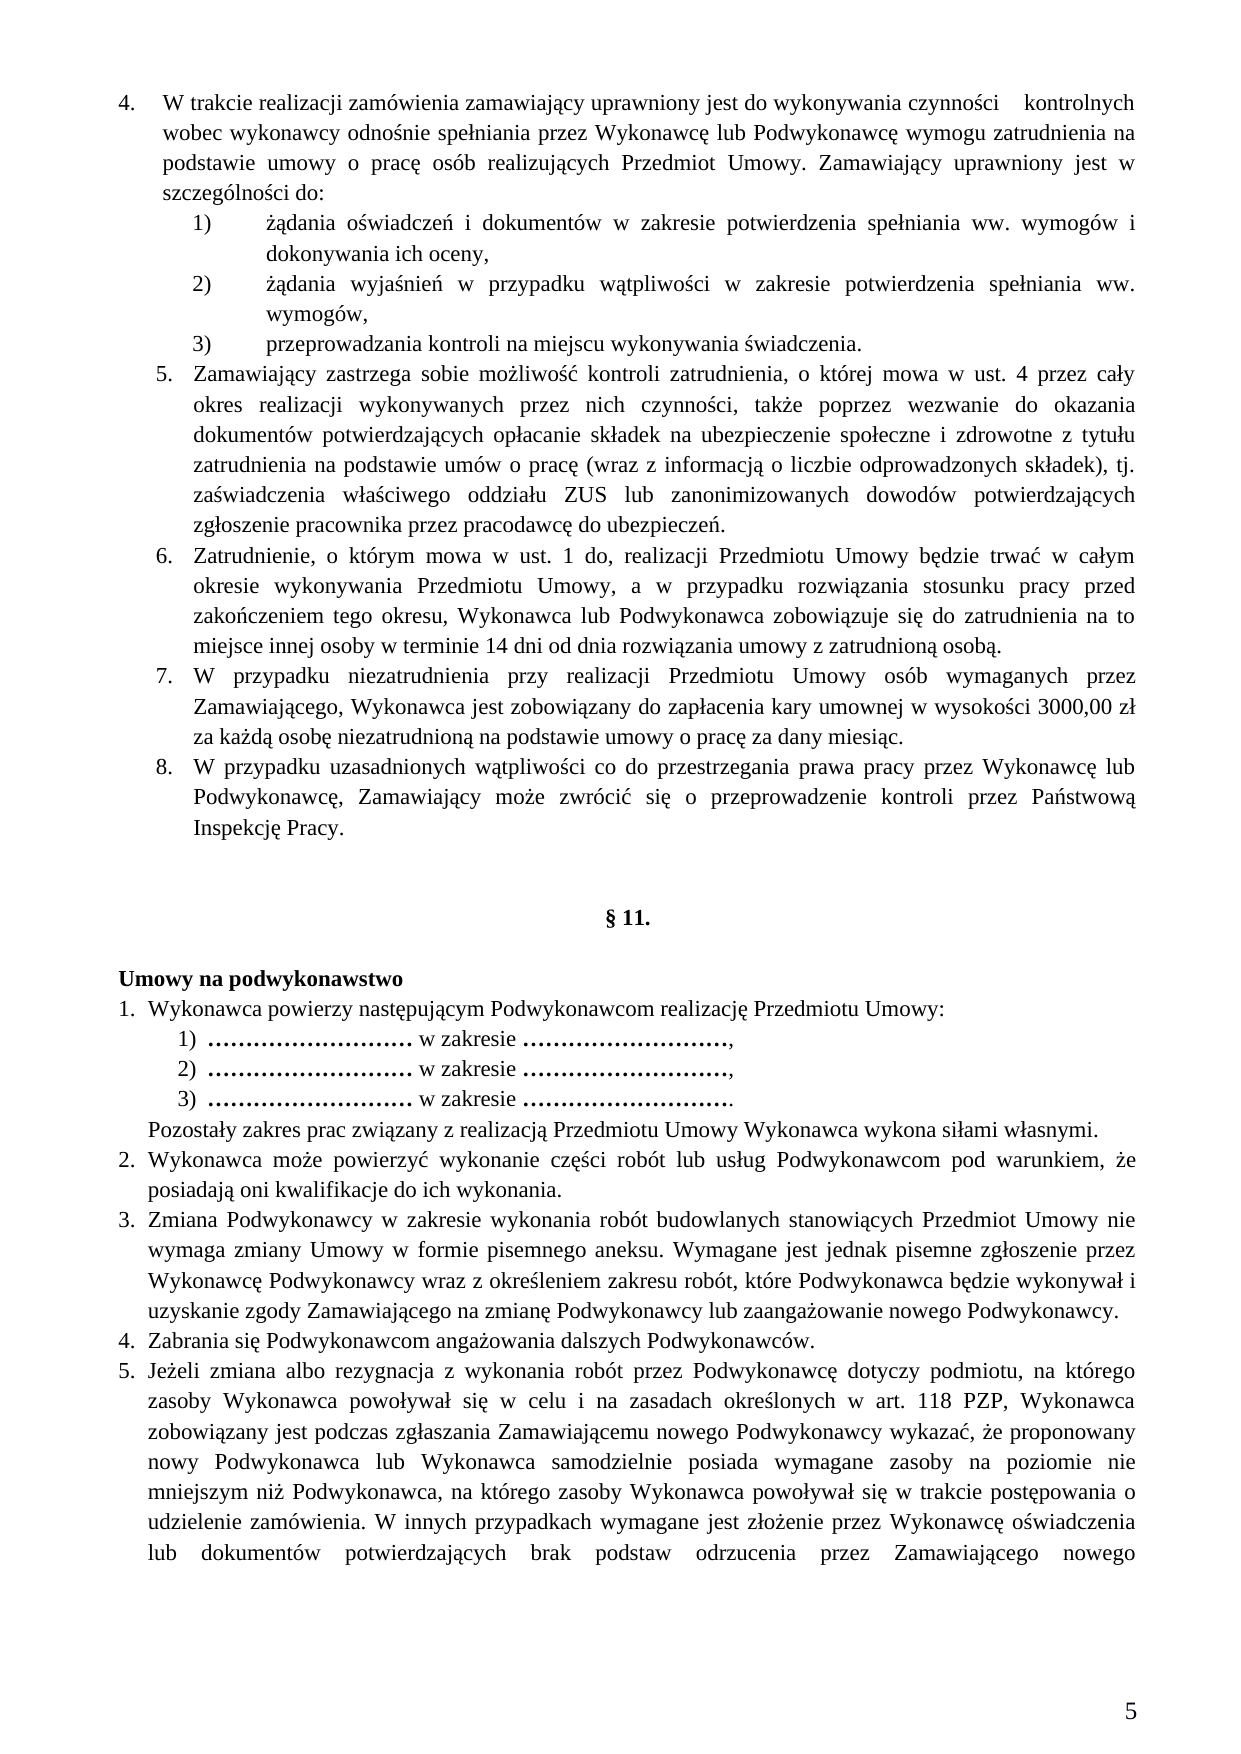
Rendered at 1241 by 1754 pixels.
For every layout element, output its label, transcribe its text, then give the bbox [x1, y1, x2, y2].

list ……………………… w zakresie ………………………, [177, 1025, 1137, 1051]
list ……………………… w zakresie ………………………. [177, 1086, 1137, 1112]
list Zatrudnienie, o którym mowa w ust. 1 do, realizacji Przedmiotu Umowy będzie trwać w całym okresie wykonywania Przedmiotu Umowy, a w przypadku rozwiązania stosunku pracy przed zakończeniem tego okresu, Wykonawca lub Podwykonawca zobowiązuje się do zatrudnienia na to miejsce innej osoby w terminie 14 dni od dnia rozwiązania umowy z zatrudnioną osobą. [156, 542, 1137, 659]
text § 11. [118, 904, 1137, 931]
text Pozostały zakres prac związany z realizacją Przedmiotu Umowy Wykonawca wykona siłami własnymi. [148, 1116, 1137, 1142]
list Zabrania się Podwykonawcom angażowania dalszych Podwykonawców. [118, 1327, 1137, 1353]
list W trakcie realizacji zamówienia zamawiający uprawniony jest do wykonywania czynności kontrolnych wobec wykonawcy odnośnie spełniania przez Wykonawcę lub Podwykonawcę wymogu zatrudnienia na podstawie umowy o pracę osób realizujących Przedmiot Umowy. Zamawiający uprawniony jest w szczególności do: [118, 89, 1137, 206]
list Zamawiający zastrzega sobie możliwość kontroli zatrudnienia, o której mowa w ust. 4 przez cały okres realizacji wykonywanych przez nich czynności, także poprzez wezwanie do okazania dokumentów potwierdzających opłacanie składek na ubezpieczenie społeczne i zdrowotne z tytułu zatrudnienia na podstawie umów o pracę (wraz z informacją o liczbie odprowadzonych składek), tj. zaświadczenia właściwego oddziału ZUS lub zanonimizowanych dowodów potwierdzających zgłoszenie pracownika przez pracodawcę do ubezpieczeń. [156, 361, 1137, 538]
list ……………………… w zakresie ………………………, [177, 1055, 1137, 1082]
list Wykonawca powierzy następującym Podwykonawcom realizację Przedmiotu Umowy: [118, 995, 1137, 1021]
list W przypadku niezatrudnienia przy realizacji Przedmiotu Umowy osób wymaganych przez Zamawiającego, Wykonawca jest zobowiązany do zapłacenia kary umownej w wysokości 3000,00 zł za każdą osobę niezatrudnioną na podstawie umowy o pracę za dany miesiąc. [156, 663, 1137, 749]
list żądania wyjaśnień w przypadku wątpliwości w zakresie potwierdzenia spełniania ww. wymogów, [192, 270, 1137, 326]
list Wykonawca może powierzyć wykonanie części robót lub usług Podwykonawcom pod warunkiem, że posiadają oni kwalifikacje do ich wykonania. [118, 1146, 1137, 1202]
list Zmiana Podwykonawcy w zakresie wykonania robót budowlanych stanowiących Przedmiot Umowy nie wymaga zmiany Umowy w formie pisemnego aneksu. Wymagane jest jednak pisemne zgłoszenie przez Wykonawcę Podwykonawcy wraz z określeniem zakresu robót, które Podwykonawca będzie wykonywał i uzyskanie zgody Zamawiającego na zmianę Podwykonawcy lub zaangażowanie nowego Podwykonawcy. [118, 1206, 1137, 1323]
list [118, 1357, 1137, 1565]
list żądania oświadczeń i dokumentów w zakresie potwierdzenia spełniania ww. wymogów i dokonywania ich oceny, [192, 209, 1137, 266]
list W przypadku uzasadnionych wątpliwości co do przestrzegania prawa pracy przez Wykonawcę lub Podwykonawcę, Zamawiający może zwrócić się o przeprowadzenie kontroli przez Państwową Inspekcję Pracy. [156, 753, 1137, 840]
text Umowy na podwykonawstwo [118, 965, 1137, 991]
list przeprowadzania kontroli na miejscu wykonywania świadczenia. [192, 330, 1137, 357]
